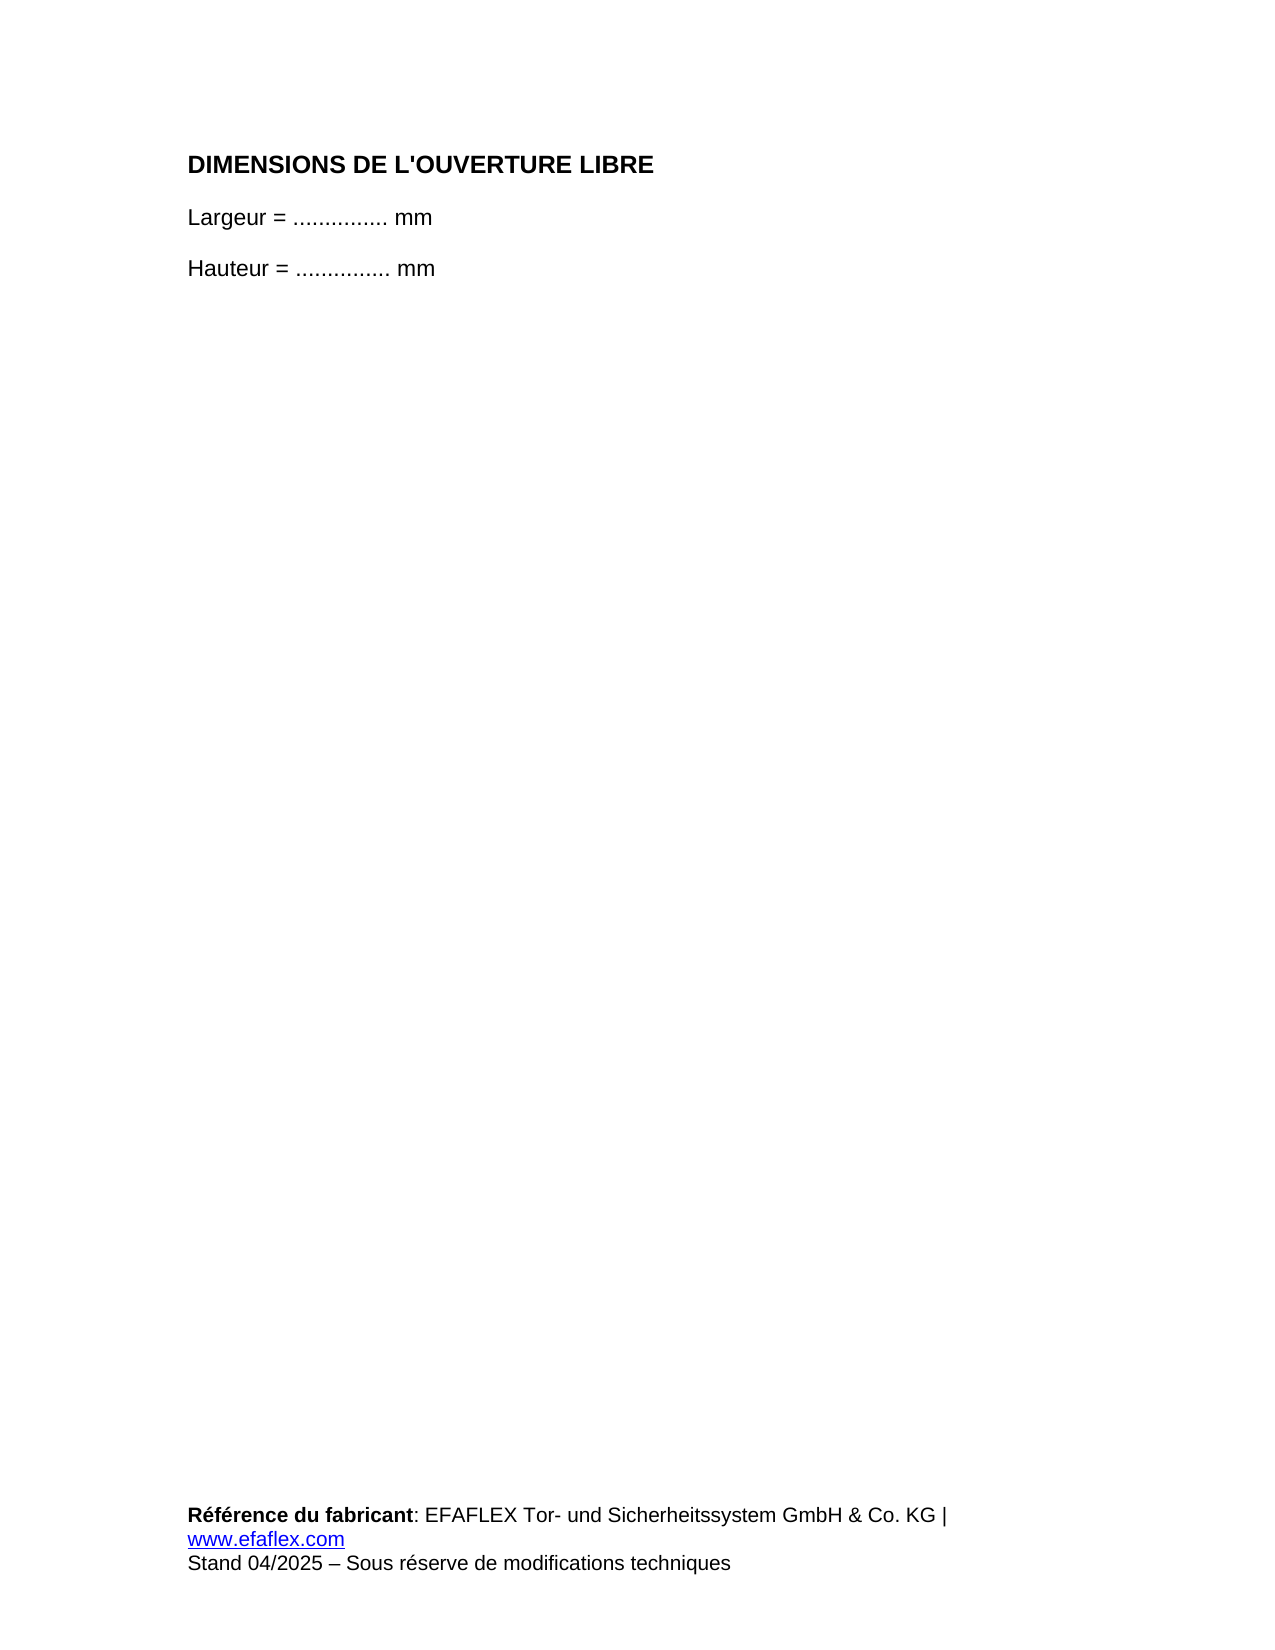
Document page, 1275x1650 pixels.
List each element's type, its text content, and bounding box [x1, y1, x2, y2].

text Dimensions de l'ouverture libre [187, 150, 1087, 179]
text Largeur = ............... mm [187, 204, 1087, 230]
text Hauteur = ............... mm [187, 255, 1087, 281]
